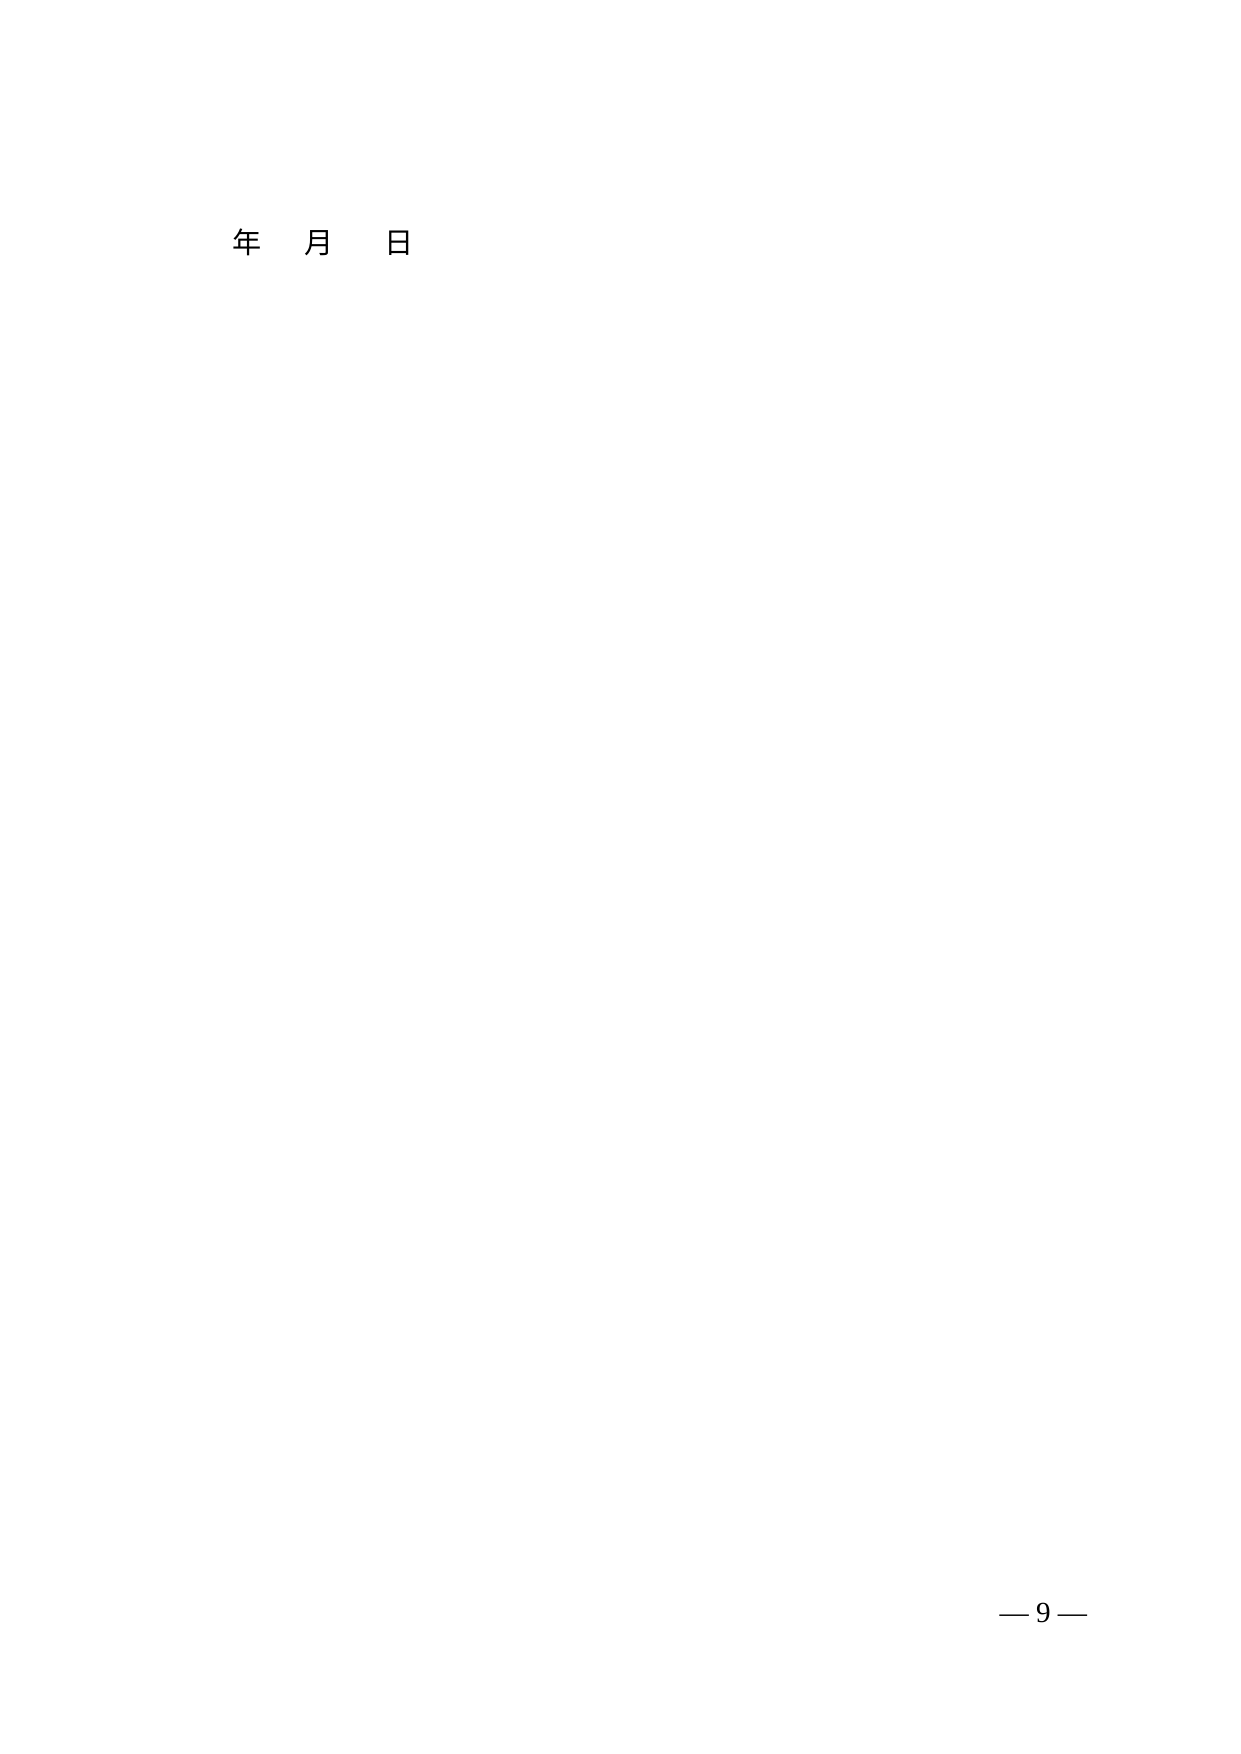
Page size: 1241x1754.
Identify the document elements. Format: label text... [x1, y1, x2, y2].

text 年 月 日 [165, 219, 1087, 262]
